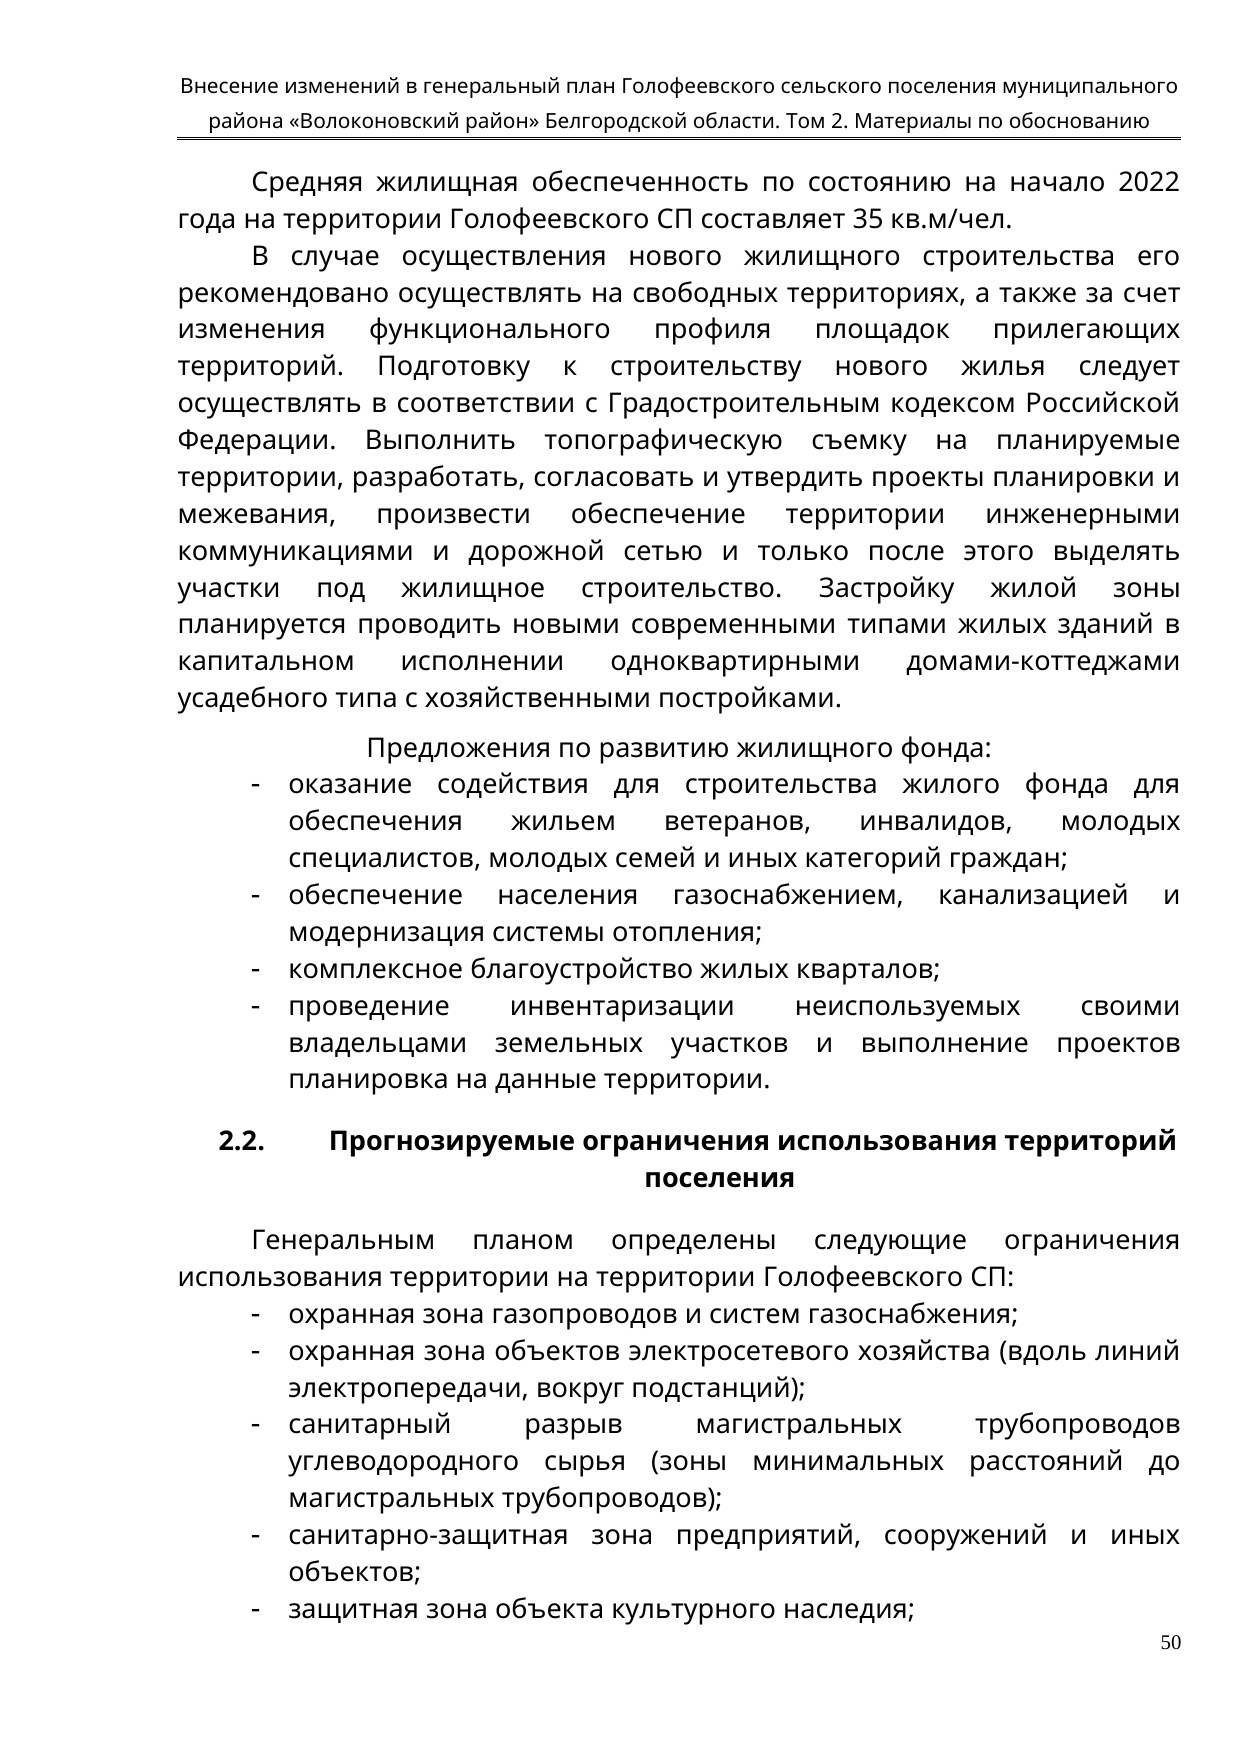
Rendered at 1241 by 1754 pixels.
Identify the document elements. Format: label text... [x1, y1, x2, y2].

subtitle Прогнозируемые ограничения использования территорий поселения [215, 1122, 1181, 1196]
list санитарно-защитная зона предприятий, сооружений и иных объектов; [251, 1516, 1181, 1589]
list охранная зона объектов электросетевого хозяйства (вдоль линий электропередачи, вокруг подстанций); [251, 1331, 1181, 1405]
list защитная зона объекта культурного наследия; [251, 1589, 1181, 1626]
list санитарный разрыв магистральных трубопроводов углеводородного сырья (зоны минимальных расстояний до магистральных трубопроводов); [251, 1405, 1181, 1516]
text Генеральным планом определены следующие ограничения использования территории на территории Голофеевского СП: [177, 1221, 1181, 1294]
text Средняя жилищная обеспеченность по состоянию на начало 2022 года на территории Голофеевского СП составляет 35 кв.м/чел. [177, 162, 1181, 236]
list охранная зона газопроводов и систем газоснабжения; [251, 1294, 1181, 1331]
list комплексное благоустройство жилых кварталов; [251, 949, 1181, 986]
list проведение инвентаризации неиспользуемых своими владельцами земельных участков и выполнение проектов планировка на данные территории. [251, 986, 1181, 1097]
list обеспечение населения газоснабжением, канализацией и модернизация системы отопления; [251, 876, 1181, 949]
list оказание содействия для строительства жилого фонда для обеспечения жильем ветеранов, инвалидов, молодых специалистов, молодых семей и иных категорий граждан; [251, 765, 1181, 876]
text Предложения по развитию жилищного фонда: [177, 728, 1181, 765]
text В случае осуществления нового жилищного строительства его рекомендовано осуществлять на свободных территориях, а также за счет изменения функционального профиля площадок прилегающих территорий. Подготовку к строительству нового жилья следует осуществлять в соответствии с Градостроительным кодексом Российской Федерации. Выполнить топографическую съемку на планируемые территории, разработать, согласовать и утвердить проекты планировки и межевания, произвести обеспечение территории инженерными коммуникациями и дорожной сетью и только после этого выделять участки под жилищное строительство. Застройку жилой зоны планируется проводить новыми современными типами жилых зданий в капитальном исполнении одноквартирными домами-коттеджами усадебного типа с хозяйственными постройками. [177, 236, 1181, 716]
